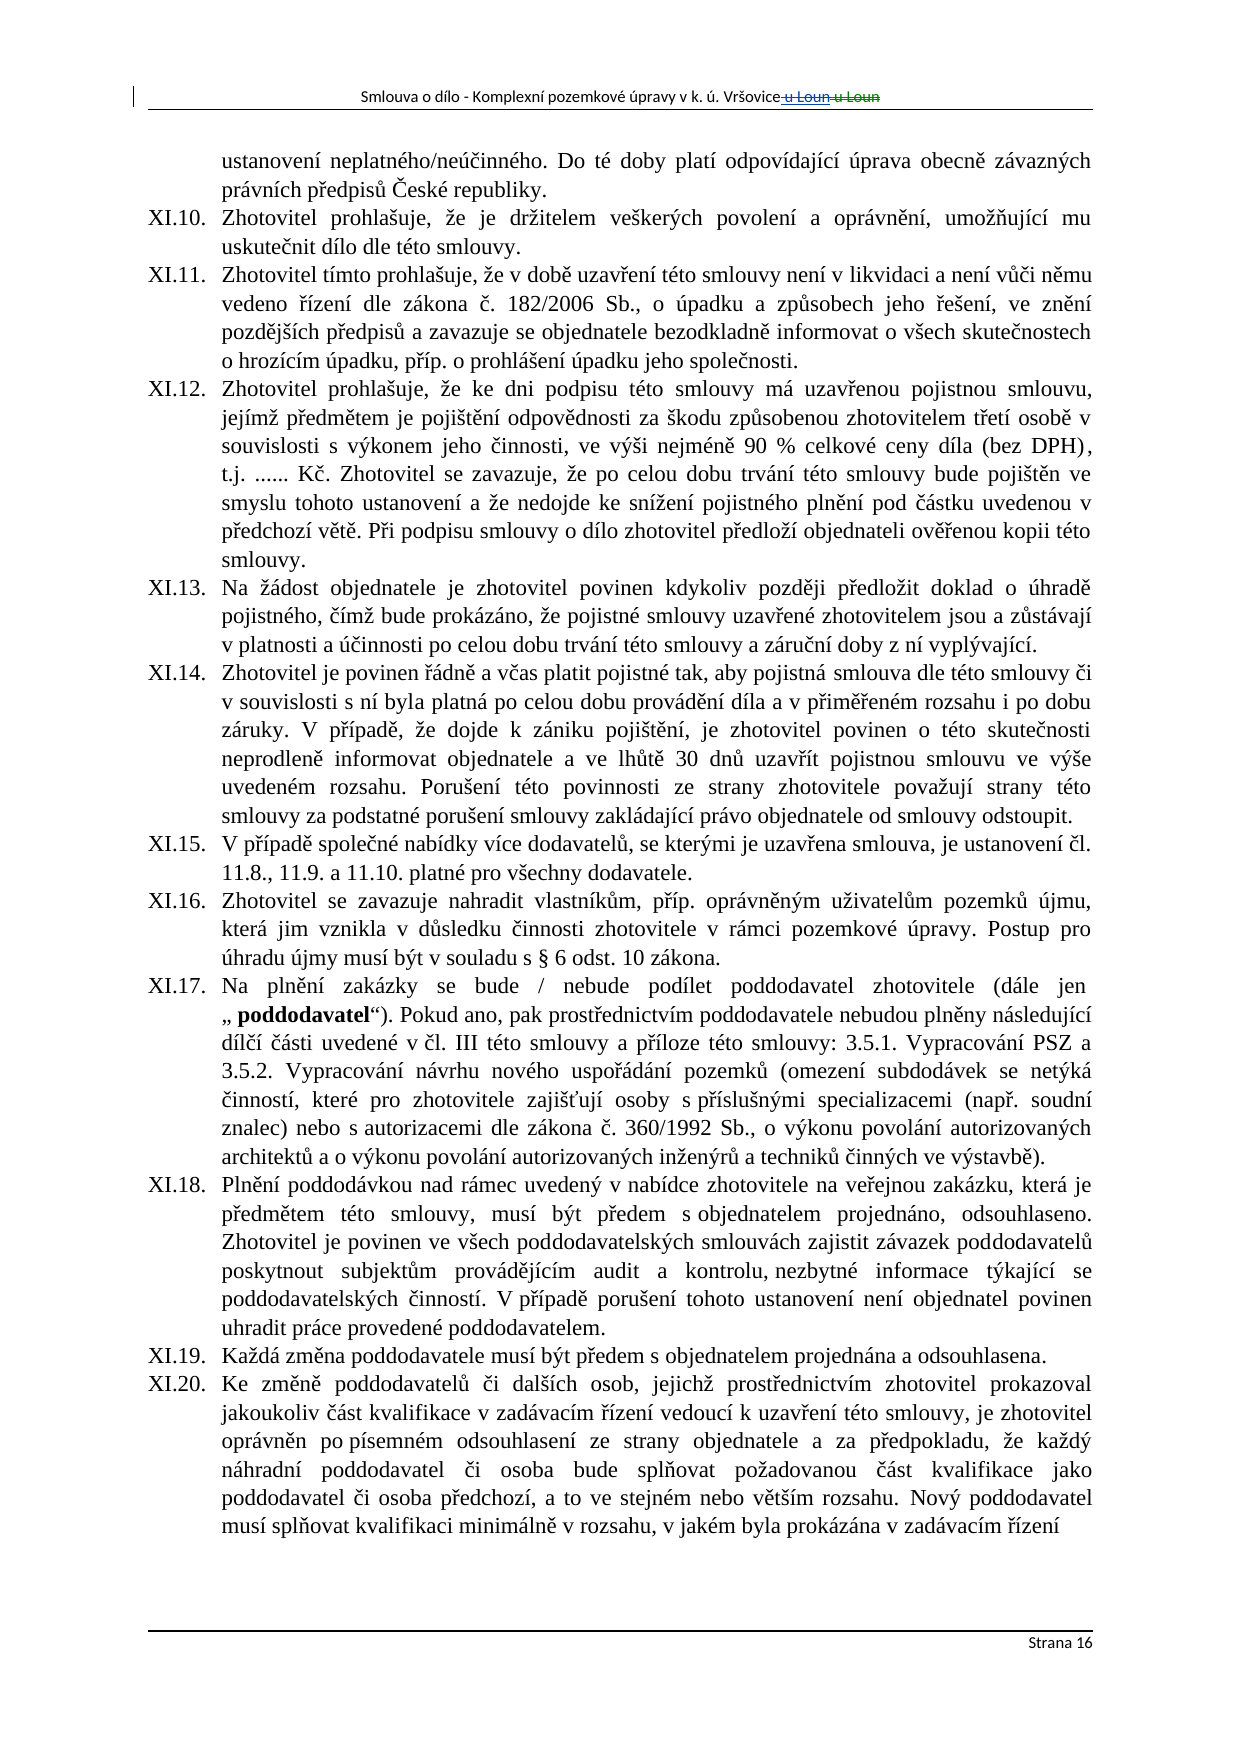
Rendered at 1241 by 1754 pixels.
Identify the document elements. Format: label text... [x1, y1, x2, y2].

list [148, 148, 1093, 202]
list V případě společné nabídky více dodavatelů, se kterými je uzavřena smlouva, je ustanovení čl. 11.8., 11.9. a 11.10. platné pro všechny dodavatele. [148, 830, 1093, 885]
list Zhotovitel prohlašuje, že ke dni podpisu této smlouvy má uzavřenou pojistnou smlouvu, jejímž předmětem je pojištění odpovědnosti za škodu způsobenou zhotovitelem třetí osobě v souvislosti s výkonem jeho činnosti, ve výši nejméně 90 % celkové ceny díla (bez DPH), t.j. ...... Kč. Zhotovitel se zavazuje, že po celou dobu trvání této smlouvy bude pojištěn ve smyslu tohoto ustanovení a že nedojde ke snížení pojistného plnění pod částku uvedenou v předchozí větě. Při podpisu smlouvy o dílo zhotovitel předloží objednateli ověřenou kopii této smlouvy. [148, 375, 1093, 572]
list Plnění poddodávkou nad rámec uvedený v nabídce zhotovitele na veřejnou zakázku, která je předmětem této smlouvy, musí být předem s objednatelem projednáno, odsouhlaseno. Zhotovitel je povinen ve všech poddodavatelských smlouvách zajistit závazek poddodavatelů poskytnout subjektům provádějícím audit a kontrolu, nezbytné informace týkající se poddodavatelských činností. V případě porušení tohoto ustanovení není objednatel povinen uhradit práce provedené poddodavatelem. [148, 1171, 1093, 1340]
list Ke změně poddodavatelů či dalších osob, jejichž prostřednictvím zhotovitel prokazoval jakoukoliv část kvalifikace v zadávacím řízení vedoucí k uzavření této smlouvy, je zhotovitel oprávněn po písemném odsouhlasení ze strany objednatele a za předpokladu, že každý náhradní poddodavatel či osoba bude splňovat požadovanou část kvalifikace jako poddodavatel či osoba předchozí, a to ve stejném nebo větším rozsahu. Nový poddodavatel musí splňovat kvalifikaci minimálně v rozsahu, v jakém byla prokázána v zadávacím řízení [148, 1370, 1093, 1539]
list Zhotovitel se zavazuje nahradit vlastníkům, příp. oprávněným uživatelům pozemků újmu, která jim vznikla v důsledku činnosti zhotovitele v rámci pozemkové úpravy. Postup pro úhradu újmy musí být v souladu s § 6 odst. 10 zákona. [148, 887, 1093, 970]
list Zhotovitel prohlašuje, že je držitelem veškerých povolení a oprávnění, umožňující mu uskutečnit dílo dle této smlouvy. [148, 204, 1093, 259]
list Zhotovitel je povinen řádně a včas platit pojistné tak, aby pojistná smlouva dle této smlouvy či v souvislosti s ní byla platná po celou dobu provádění díla a v přiměřeném rozsahu i po dobu záruky. V případě, že dojde k zániku pojištění, je zhotovitel povinen o této skutečnosti neprodleně informovat objednatele a ve lhůtě 30 dnů uzavřít pojistnou smlouvu ve výše uvedeném rozsahu. Porušení této povinnosti ze strany zhotovitele považují strany této smlouvy za podstatné porušení smlouvy zakládající právo objednatele od smlouvy odstoupit. [148, 659, 1093, 828]
list Na žádost objednatele je zhotovitel povinen kdykoliv později předložit doklad o úhradě pojistného, čímž bude prokázáno, že pojistné smlouvy uzavřené zhotovitelem jsou a zůstávají v platnosti a účinnosti po celou dobu trvání této smlouvy a záruční doby z ní vyplývající. [148, 574, 1093, 657]
list Každá změna poddodavatele musí být předem s objednatelem projednána a odsouhlasena. [148, 1342, 1093, 1368]
list Na plnění zakázky se bude / nebude podílet poddodavatel zhotovitele (dále jen „ poddodavatel“). Pokud ano, pak prostřednictvím poddodavatele nebudou plněny následující dílčí části uvedené v čl. III této smlouvy a příloze této smlouvy: 3.5.1. Vypracování PSZ a 3.5.2. Vypracování návrhu nového uspořádání pozemků (omezení subdodávek se netýká činností, které pro zhotovitele zajišťují osoby s příslušnými specializacemi (např. soudní znalec) nebo s autorizacemi dle zákona č. 360/1992 Sb., o výkonu povolání autorizovaných architektů a o výkonu povolání autorizovaných inženýrů a techniků činných ve výstavbě). [148, 972, 1093, 1169]
list Zhotovitel tímto prohlašuje, že v době uzavření této smlouvy není v likvidaci a není vůči němu vedeno řízení dle zákona č. 182/2006 Sb., o úpadku a způsobech jeho řešení, ve znění pozdějších předpisů a zavazuje se objednatele bezodkladně informovat o všech skutečnostech o hrozícím úpadku, příp. o prohlášení úpadku jeho společnosti. [148, 261, 1093, 373]
